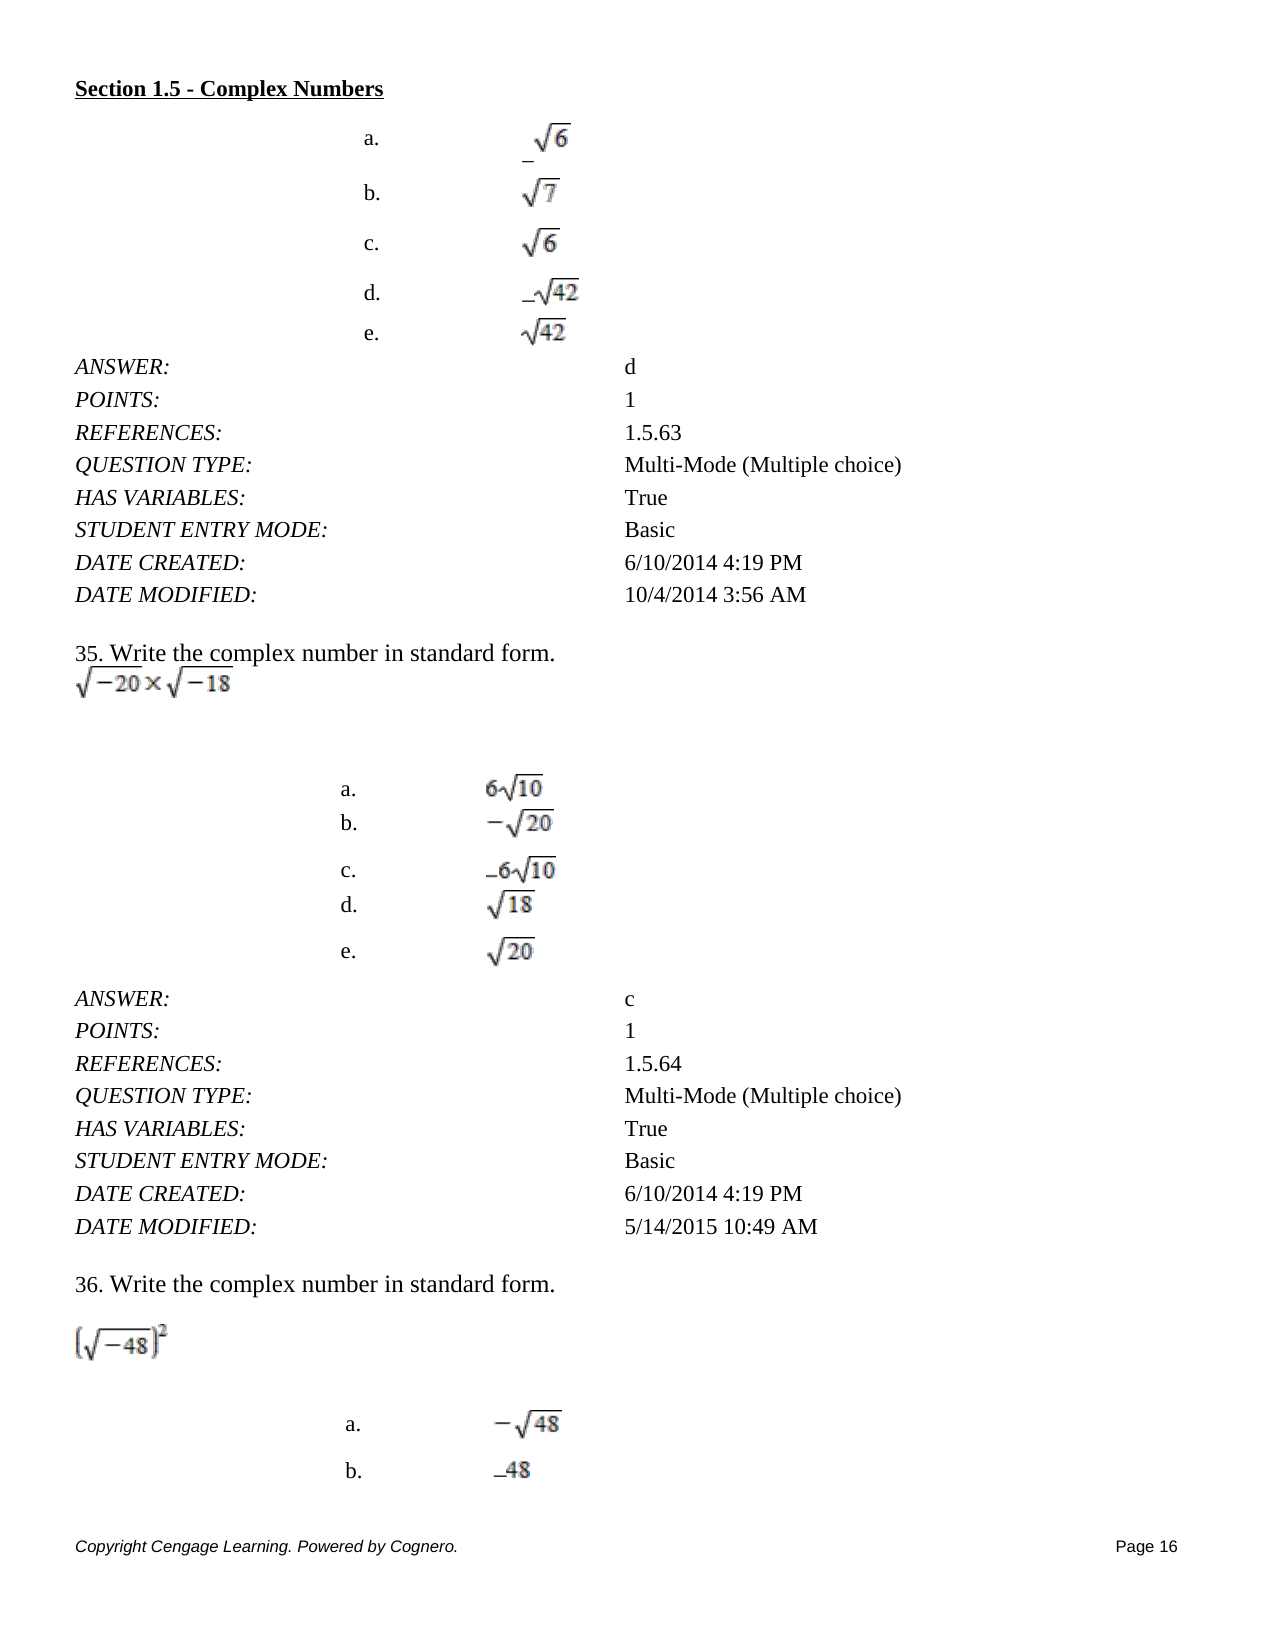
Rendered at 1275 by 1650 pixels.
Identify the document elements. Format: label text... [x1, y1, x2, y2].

picture [506, 1457, 530, 1483]
picture [533, 123, 571, 168]
picture [521, 178, 560, 223]
table_header 35. Write the complex number in standard form. ​ ​ ​ [75, 638, 1200, 1242]
picture [486, 937, 535, 979]
picture [493, 1410, 562, 1451]
picture [75, 666, 233, 714]
picture [486, 890, 535, 932]
picture [75, 1324, 168, 1381]
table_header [75, 1269, 1200, 1491]
picture [521, 228, 560, 273]
picture [486, 774, 543, 803]
picture [486, 809, 554, 850]
picture [534, 278, 579, 307]
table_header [75, 121, 1200, 611]
picture [486, 856, 556, 885]
picture [521, 318, 566, 347]
